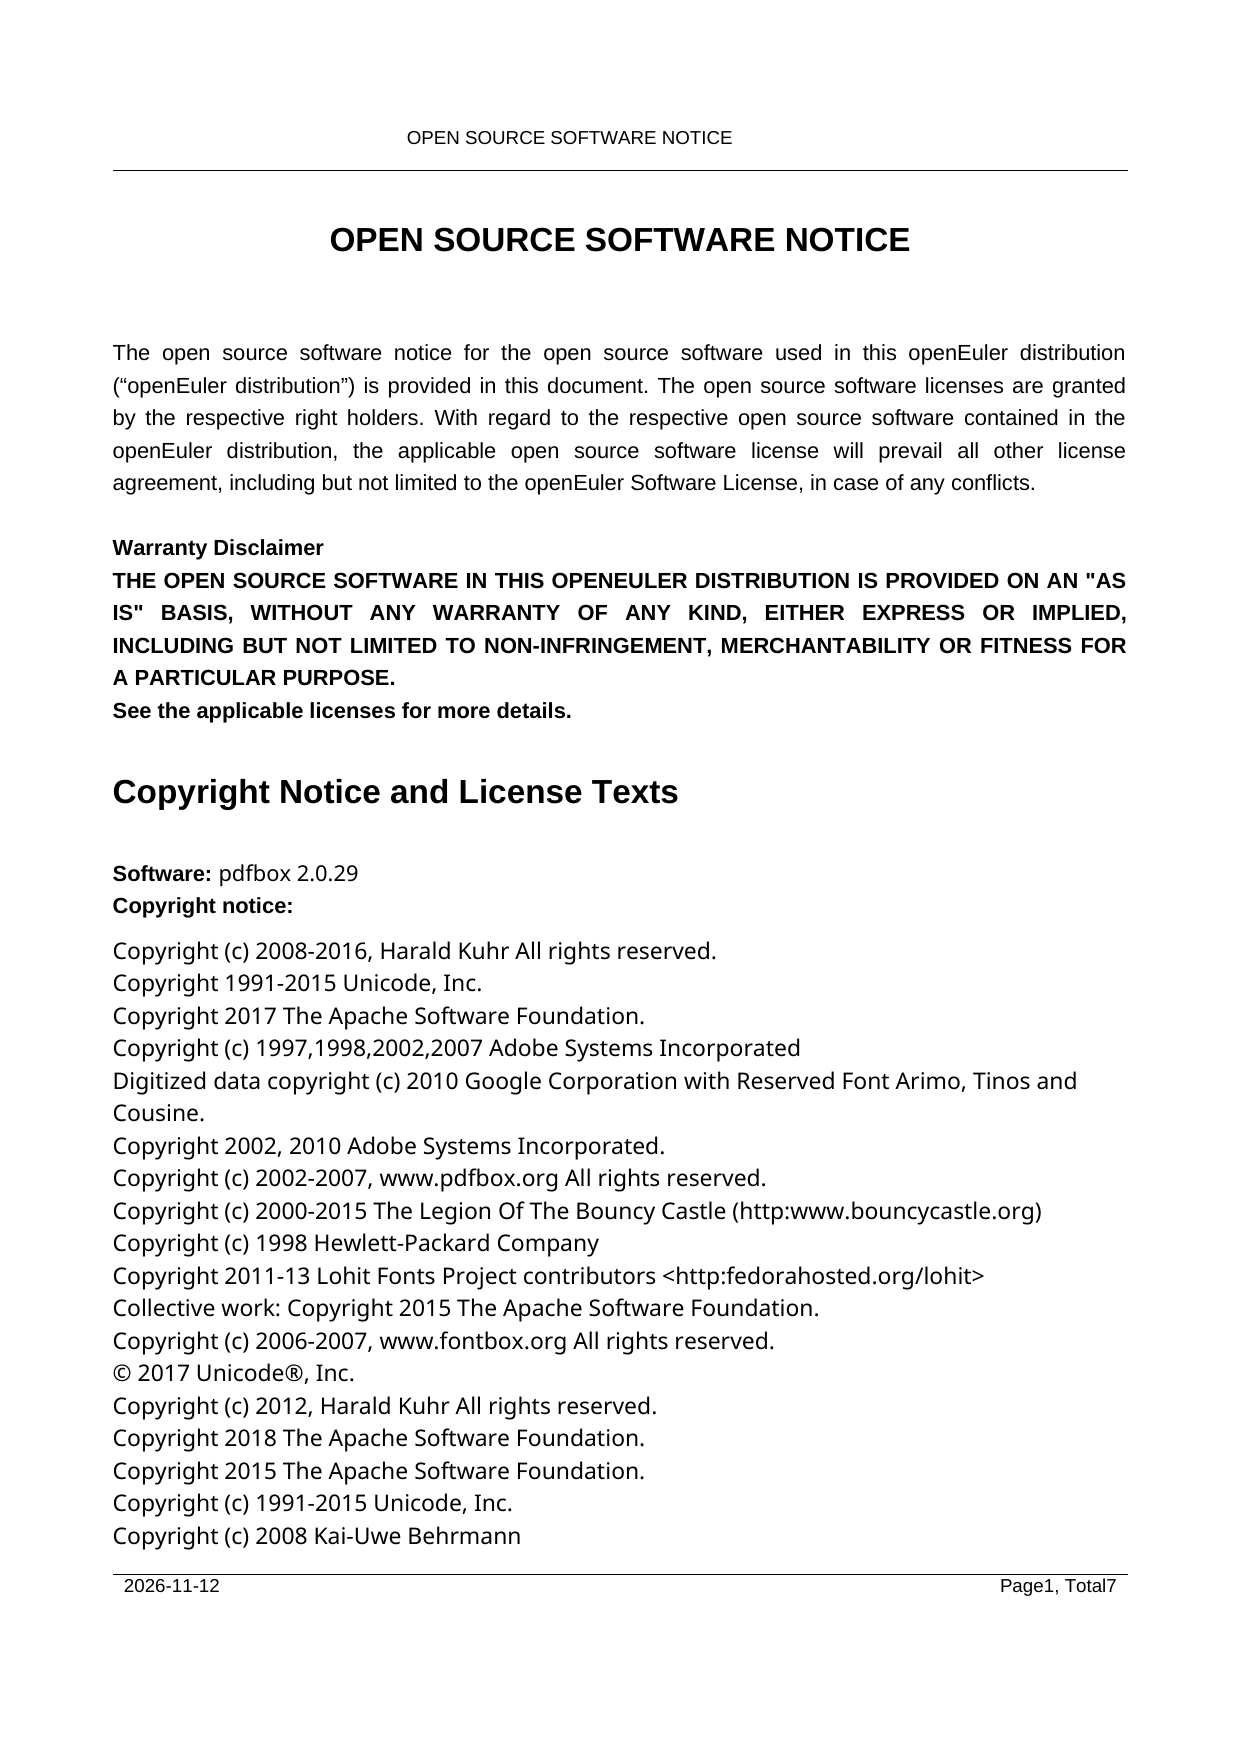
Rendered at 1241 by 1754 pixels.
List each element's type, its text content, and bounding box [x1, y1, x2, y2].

text Copyright notice: [112, 889, 1128, 921]
title Software: pdfbox 2.0.29 [112, 856, 1128, 889]
text The open source software notice for the open source software used in this openEuler distribution (“openEuler distribution”) is provided in this document. The open source software licenses are granted by the respective right holders. With regard to the respective open source software contained in the openEuler distribution, the applicable open source software license will prevail all other license agreement, including but not limited to the openEuler Software License, in case of any conflicts. [112, 336, 1128, 499]
text Copyright Notice and License Texts [112, 759, 1128, 824]
text Warranty Disclaimer [112, 531, 1128, 564]
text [112, 934, 1128, 1551]
text THE OPEN SOURCE SOFTWARE IN THIS OPENEULER DISTRIBUTION IS PROVIDED ON AN "AS IS" BASIS, WITHOUT ANY WARRANTY OF ANY KIND, EITHER EXPRESS OR IMPLIED, INCLUDING BUT NOT LIMITED TO NON-INFRINGEMENT, MERCHANTABILITY OR FITNESS FOR A PARTICULAR PURPOSE. See the applicable licenses for more details. [112, 564, 1128, 726]
text OPEN SOURCE SOFTWARE NOTICE [112, 206, 1128, 271]
